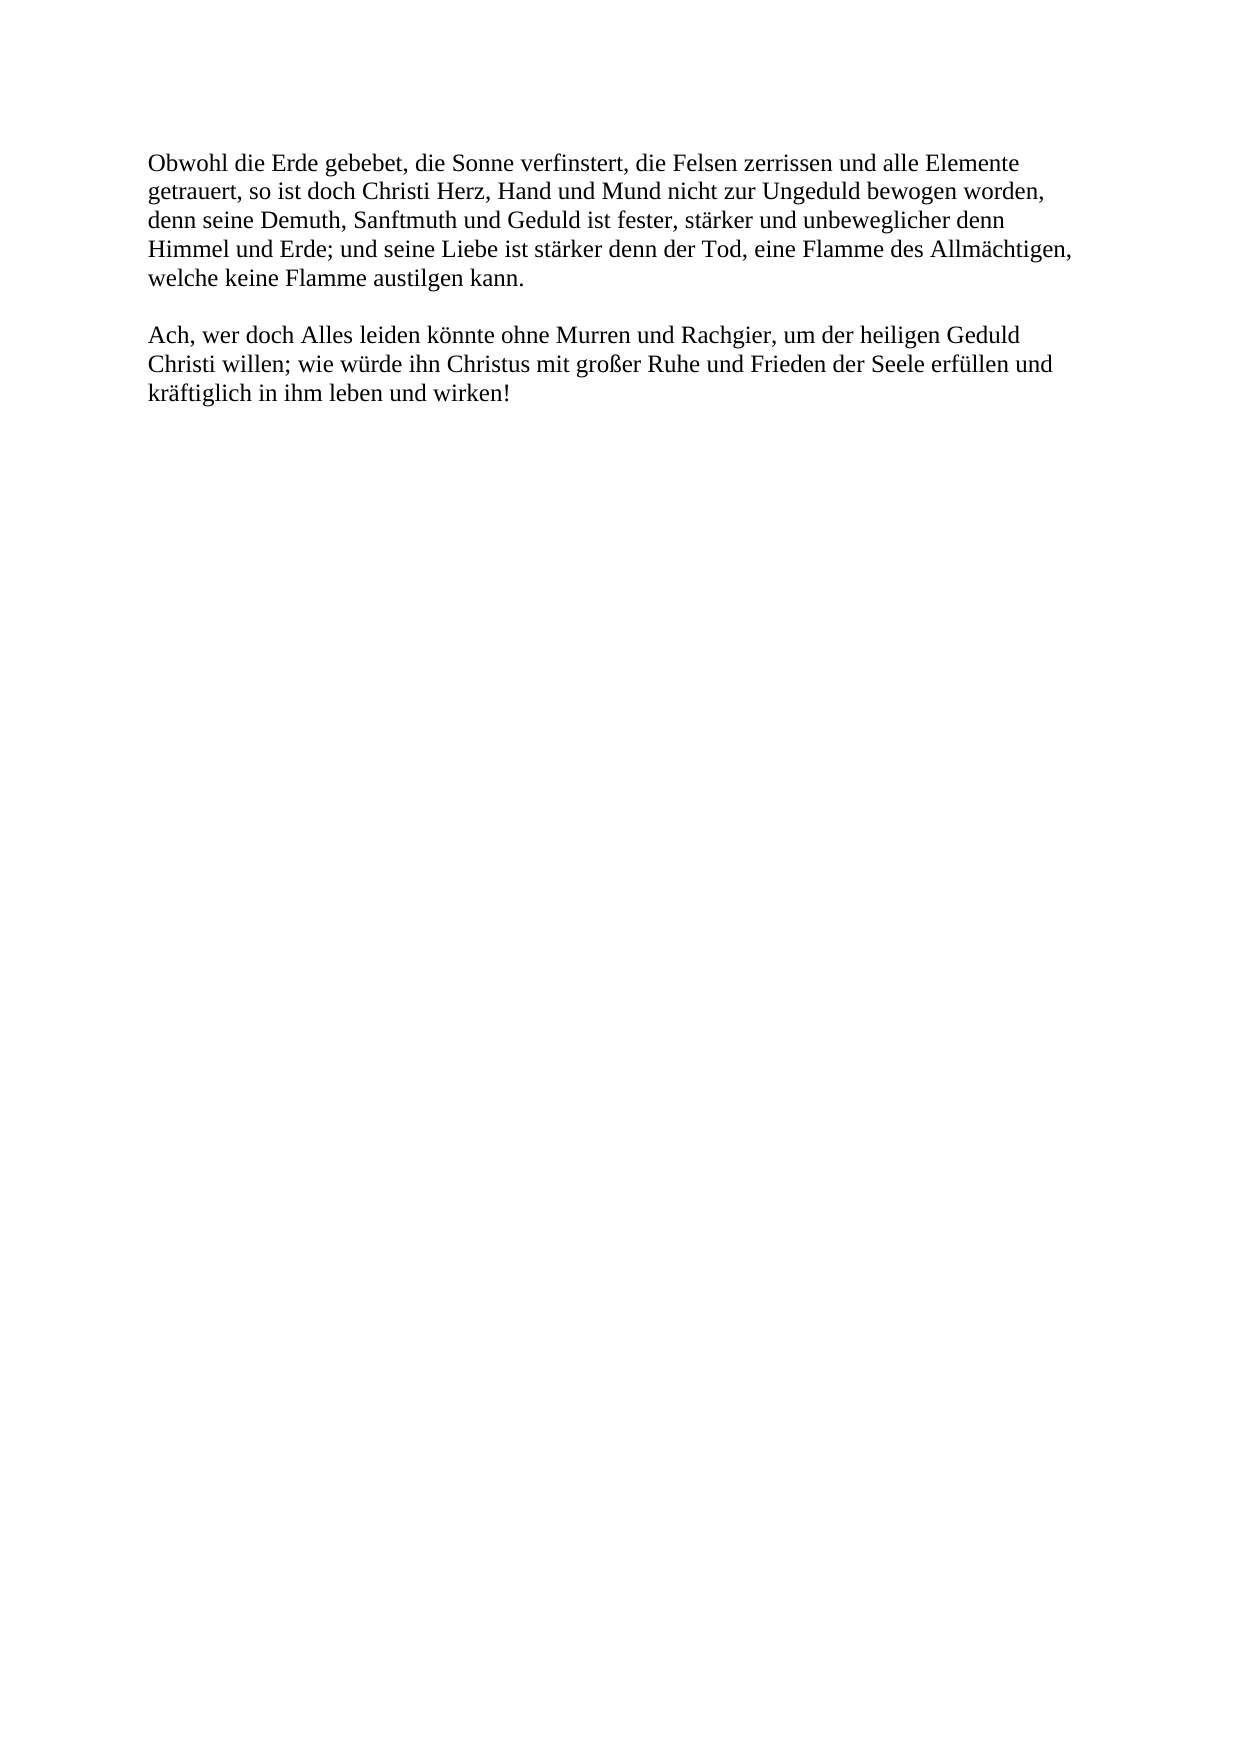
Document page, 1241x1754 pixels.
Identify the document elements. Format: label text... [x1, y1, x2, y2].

text Ach, wer doch Alles leiden könnte ohne Murren und Rachgier, um der heiligen Geduld Christi willen; wie würde ihn Christus mit großer Ruhe und Frieden der Seele erfüllen und kräftiglich in ihm leben und wirken! [148, 321, 1093, 407]
text Obwohl die Erde gebebet, die Sonne verfinstert, die Felsen zerrissen und alle Elemente getrauert, so ist doch Christi Herz, Hand und Mund nicht zur Ungeduld bewogen worden, denn seine Demuth, Sanftmuth und Geduld ist fester, stärker und unbeweglicher denn Himmel und Erde; und seine Liebe ist stärker denn der Tod, eine Flamme des Allmächtigen, welche keine Flamme austilgen kann. [148, 148, 1093, 291]
